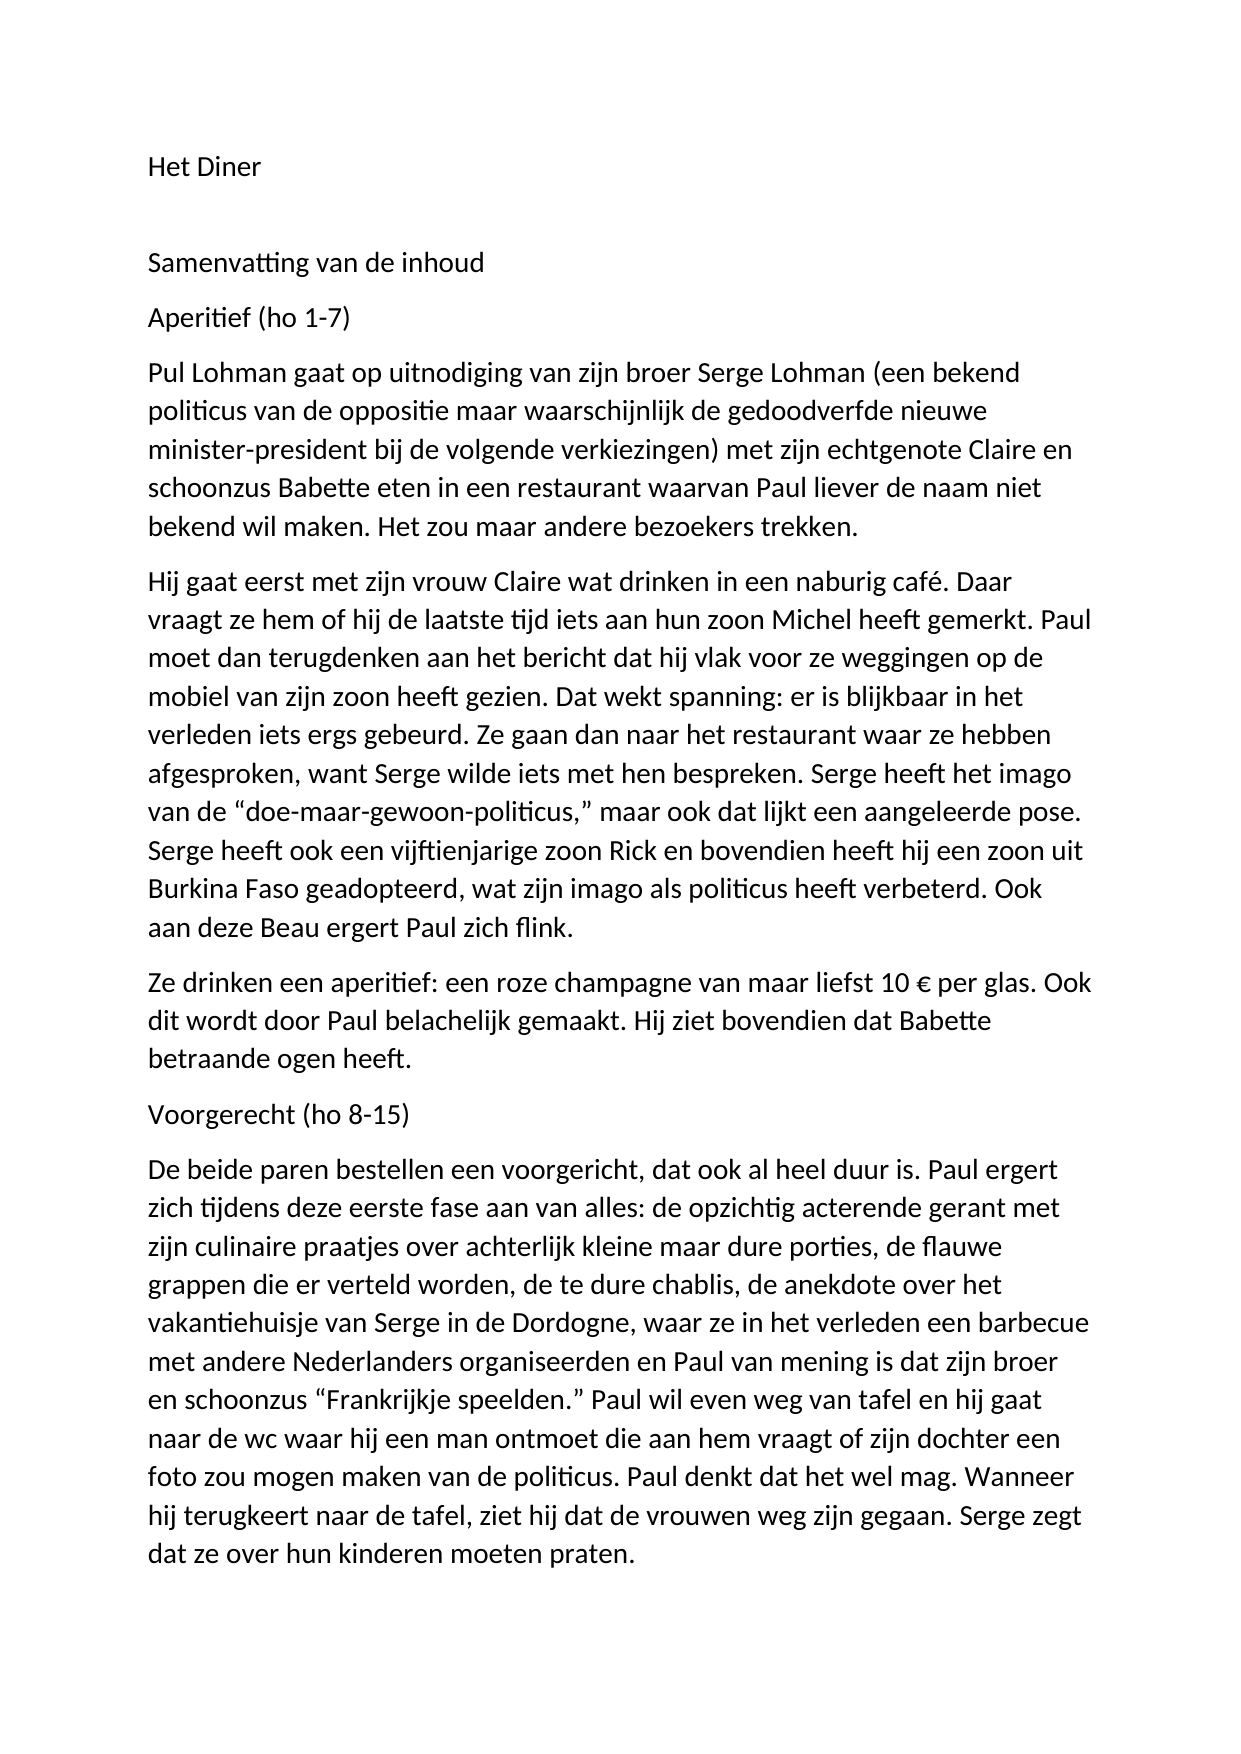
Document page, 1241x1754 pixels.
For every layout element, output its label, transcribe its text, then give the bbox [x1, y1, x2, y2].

text De beide paren bestellen een voorgericht, dat ook al heel duur is. Paul ergert zich tijdens deze eerste fase aan van alles: de opzichtig acterende gerant met zijn culinaire praatjes over achterlijk kleine maar dure porties, de flauwe grappen die er verteld worden, de te dure chablis, de anekdote over het vakantiehuisje van Serge in de Dordogne, waar ze in het verleden een barbecue met andere Nederlanders organiseerden en Paul van mening is dat zijn broer en schoonzus “Frankrijkje speelden.” Paul wil even weg van tafel en hij gaat naar de wc waar hij een man ontmoet die aan hem vraagt of zijn dochter een foto zou mogen maken van de politicus. Paul denkt dat het wel mag. Wanneer hij terugkeert naar de tafel, ziet hij dat de vrouwen weg zijn gegaan. Serge zegt dat ze over hun kinderen moeten praten. [148, 1151, 1093, 1571]
text Het Diner [148, 148, 1093, 183]
text Voorgerecht (ho 8-15) [148, 1096, 1093, 1131]
text Samenvatting van de inhoud [148, 203, 1093, 279]
text Pul Lohman gaat op uitnodiging van zijn broer Serge Lohman (een bekend politicus van de oppositie maar waarschijnlijk de gedoodverfde nieuwe minister-president bij de volgende verkiezingen) met zijn echtgenote Claire en schoonzus Babette eten in een restaurant waarvan Paul liever de naam niet bekend wil maken. Het zou maar andere bezoekers trekken. [148, 354, 1093, 543]
text Hij gaat eerst met zijn vrouw Claire wat drinken in een naburig café. Daar vraagt ze hem of hij de laatste tijd iets aan hun zoon Michel heeft gemerkt. Paul moet dan terugdenken aan het bericht dat hij vlak voor ze weggingen op de mobiel van zijn zoon heeft gezien. Dat wekt spanning: er is blijkbaar in het verleden iets ergs gebeurd. Ze gaan dan naar het restaurant waar ze hebben afgesproken, want Serge wilde iets met hen bespreken. Serge heeft het imago van de “doe-maar-gewoon-politicus,” maar ook dat lijkt een aangeleerde pose. Serge heeft ook een vijftienjarige zoon Rick en bovendien heeft hij een zoon uit Burkina Faso geadopteerd, wat zijn imago als politicus heeft verbeterd. Ook aan deze Beau ergert Paul zich flink. [148, 563, 1093, 944]
text Aperitief (ho 1-7) [148, 299, 1093, 334]
text Ze drinken een aperitief: een roze champagne van maar liefst 10 € per glas. Ook dit wordt door Paul belachelijk gemaakt. Hij ziet bovendien dat Babette betraande ogen heeft. [148, 964, 1093, 1076]
